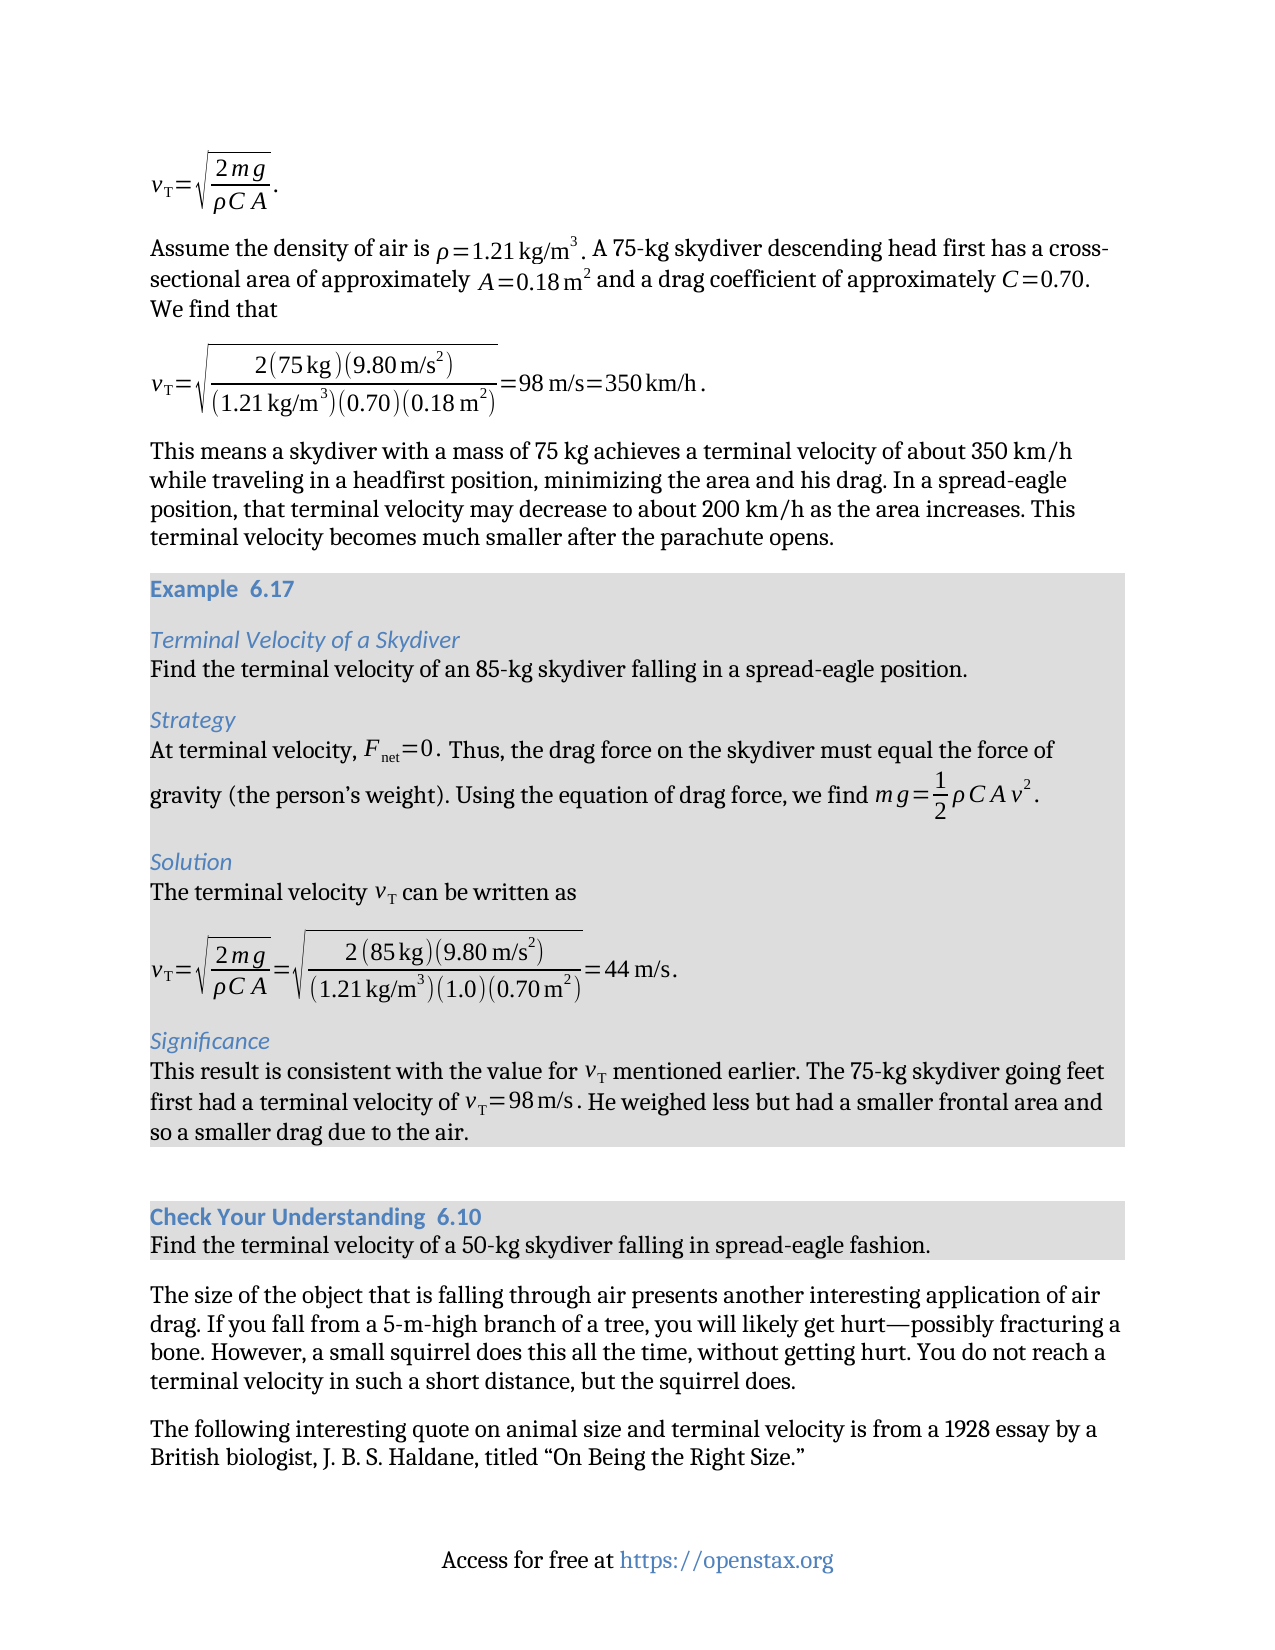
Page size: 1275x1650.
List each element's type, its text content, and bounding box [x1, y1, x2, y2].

text This means a skydiver with a mass of 75 kg achieves a terminal velocity of about 350 km/h while traveling in a headfirst position, minimizing the area and his drag. In a spread-eagle position, that terminal velocity may decrease to about 200 km/h as the area increases. This terminal velocity becomes much smaller after the parachute opens. [150, 437, 1125, 552]
text The terminal velocity can be written as [150, 876, 1125, 908]
subtitle Terminal Velocity of a Skydiver [150, 624, 1125, 655]
text This result is consistent with the value for mentioned earlier. The 75-kg skydiver going feet first had a terminal velocity of He weighed less but had a smaller frontal area and so a smaller drag due to the air. [150, 1056, 1125, 1147]
text The following interesting quote on animal size and terminal velocity is from a 1928 essay by a British biologist, J. B. S. Haldane, titled “On Being the Right Size.” [150, 1414, 1125, 1472]
subtitle Significance [150, 1025, 1125, 1056]
text Find the terminal velocity of an 85-kg skydiver falling in a spread-eagle position. [150, 655, 1125, 683]
text The size of the object that is falling through air presents another interesting application of air drag. If you fall from a 5-m-high branch of a tree, you will likely get hurt—possibly fracturing a bone. However, a small squirrel does this all the time, without getting hurt. You do not reach a terminal velocity in such a short distance, but the squirrel does. [150, 1281, 1125, 1396]
subtitle Solution [150, 846, 1125, 876]
text At terminal velocity, Thus, the drag force on the skydiver must equal the force of gravity (the person’s weight). Using the equation of drag force, we find [150, 735, 1125, 825]
text Find the terminal velocity of a 50-kg skydiver falling in spread-eagle fashion. [150, 1231, 1125, 1260]
subtitle Strategy [150, 704, 1125, 735]
text Assume the density of air is A 75-kg skydiver descending head first has a cross-sectional area of approximately and a drag coefficient of approximately . We find that [150, 233, 1125, 324]
subtitle Check Your Understanding 6.10 [150, 1201, 1125, 1231]
subtitle Example 6.17 [150, 573, 1125, 603]
